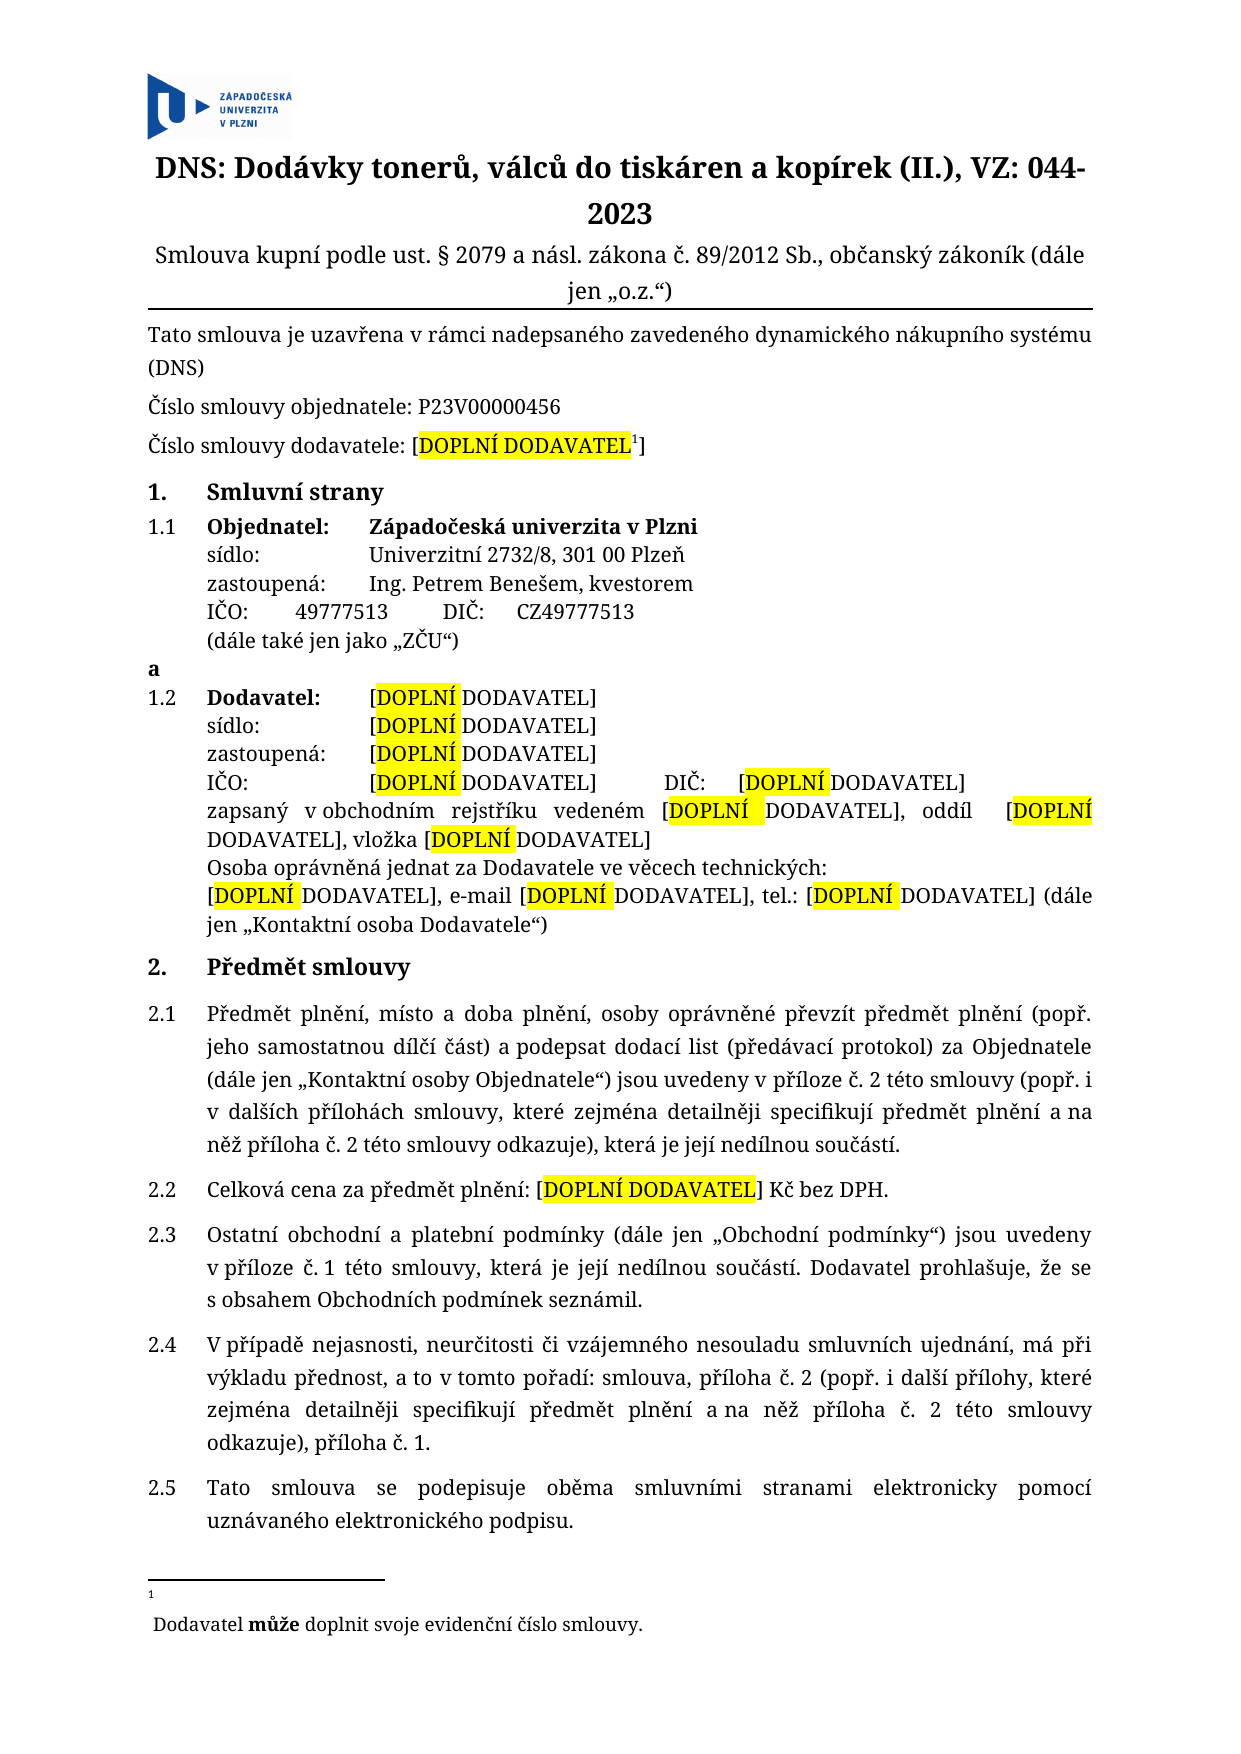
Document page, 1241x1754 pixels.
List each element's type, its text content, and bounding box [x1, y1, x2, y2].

text Číslo smlouvy objednatele: P23V00000456 [148, 392, 1093, 421]
text zapsaný v obchodním rejstříku vedeném [DOPLNÍ DODAVATEL], oddíl [DOPLNÍ DODAVATEL], vložka [DOPLNÍ DODAVATEL] [207, 796, 1093, 853]
text Osoba oprávněná jednat za Dodavatele ve věcech technických: [207, 853, 1093, 882]
list Smluvní strany [148, 476, 1093, 507]
text Číslo smlouvy dodavatele: [DOPLNÍ DODAVATEL] [148, 431, 419, 459]
text IČO: 49777513 DIČ: CZ49777513 [207, 597, 1093, 626]
text IČO: [DOPLNÍ DODAVATEL] DIČ: [DOPLNÍ DODAVATEL] [830, 768, 1093, 796]
list Předmět smlouvy [148, 951, 1093, 982]
text [DOPLNÍ DODAVATEL], e-mail [DOPLNÍ DODAVATEL], tel.: [DOPLNÍ DODAVATEL] (dále jen „Kontaktní osoba Dodavatele“) [207, 882, 1093, 938]
list V případě nejasnosti, neurčitosti či vzájemného nesouladu smluvních ujednání, má při výkladu přednost, a to v tomto pořadí: smlouva, příloha č. 2 (popř. i další přílohy, které zejména detailněji specifikují předmět plnění a na něž příloha č. 2 této smlouvy odkazuje), příloha č. 1. [148, 1330, 1093, 1457]
list Dodavatel: [DOPLNÍ DODAVATEL] [461, 683, 1093, 711]
list Ostatní obchodní a platební podmínky (dále jen „Obchodní podmínky“) jsou uvedeny v příloze č. 1 této smlouvy, která je její nedílnou součástí. Dodavatel prohlašuje, že se s obsahem Obchodních podmínek seznámil. [148, 1220, 1093, 1314]
text IČO: [DOPLNÍ DODAVATEL] DIČ: [DOPLNÍ DODAVATEL] [207, 768, 376, 796]
picture [147, 73, 292, 140]
list Tato smlouva se podepisuje oběma smluvními stranami elektronicky pomocí uznávaného elektronického podpisu. [148, 1473, 1093, 1534]
text zastoupená: [DOPLNÍ DODAVATEL] [207, 739, 1093, 768]
text sídlo: Univerzitní 2732/8, 301 00 Plzeň [207, 540, 1093, 569]
list Celková cena za předmět plnění: [DOPLNÍ DODAVATEL] Kč bez DPH. [148, 1175, 543, 1203]
list Dodavatel: [DOPLNÍ DODAVATEL] [148, 683, 376, 711]
text a [148, 654, 1093, 683]
text sídlo: [DOPLNÍ DODAVATEL] [207, 711, 376, 739]
text DNS: Dodávky tonerů, válců do tiskáren a kopírek (II.), VZ: 044-2023 [148, 148, 1093, 233]
text IČO: [DOPLNÍ DODAVATEL] DIČ: [DOPLNÍ DODAVATEL] [461, 768, 745, 796]
text (dále také jen jako „ZČU“) [207, 626, 1093, 654]
list Celková cena za předmět plnění: [DOPLNÍ DODAVATEL] Kč bez DPH. [756, 1175, 1093, 1203]
text Smlouva kupní podle ust. § 2079 a násl. zákona č. 89/2012 Sb., občanský zákoník (dále jen „o.z.“) [148, 239, 1093, 308]
text zastoupená: Ing. Petrem Benešem, kvestorem [207, 569, 1093, 597]
text Tato smlouva je uzavřena v rámci nadepsaného zavedeného dynamického nákupního systému (DNS) [148, 321, 1093, 382]
list Objednatel: Západočeská univerzita v Plzni [148, 512, 1093, 540]
text Číslo smlouvy dodavatele: [DOPLNÍ DODAVATEL] [631, 431, 1093, 459]
text sídlo: [DOPLNÍ DODAVATEL] [461, 711, 1093, 739]
list Předmět plnění, místo a doba plnění, osoby oprávněné převzít předmět plnění (popř. jeho samostatnou dílčí část) a podepsat dodací list (předávací protokol) za Objednatele (dále jen „Kontaktní osoby Objednatele“) jsou uvedeny v příloze č. 2 této smlouvy (popř. i v dalších přílohách smlouvy, které zejména detailněji specifikují předmět plnění a na něž příloha č. 2 této smlouvy odkazuje), která je její nedílnou součástí. [148, 999, 1093, 1158]
